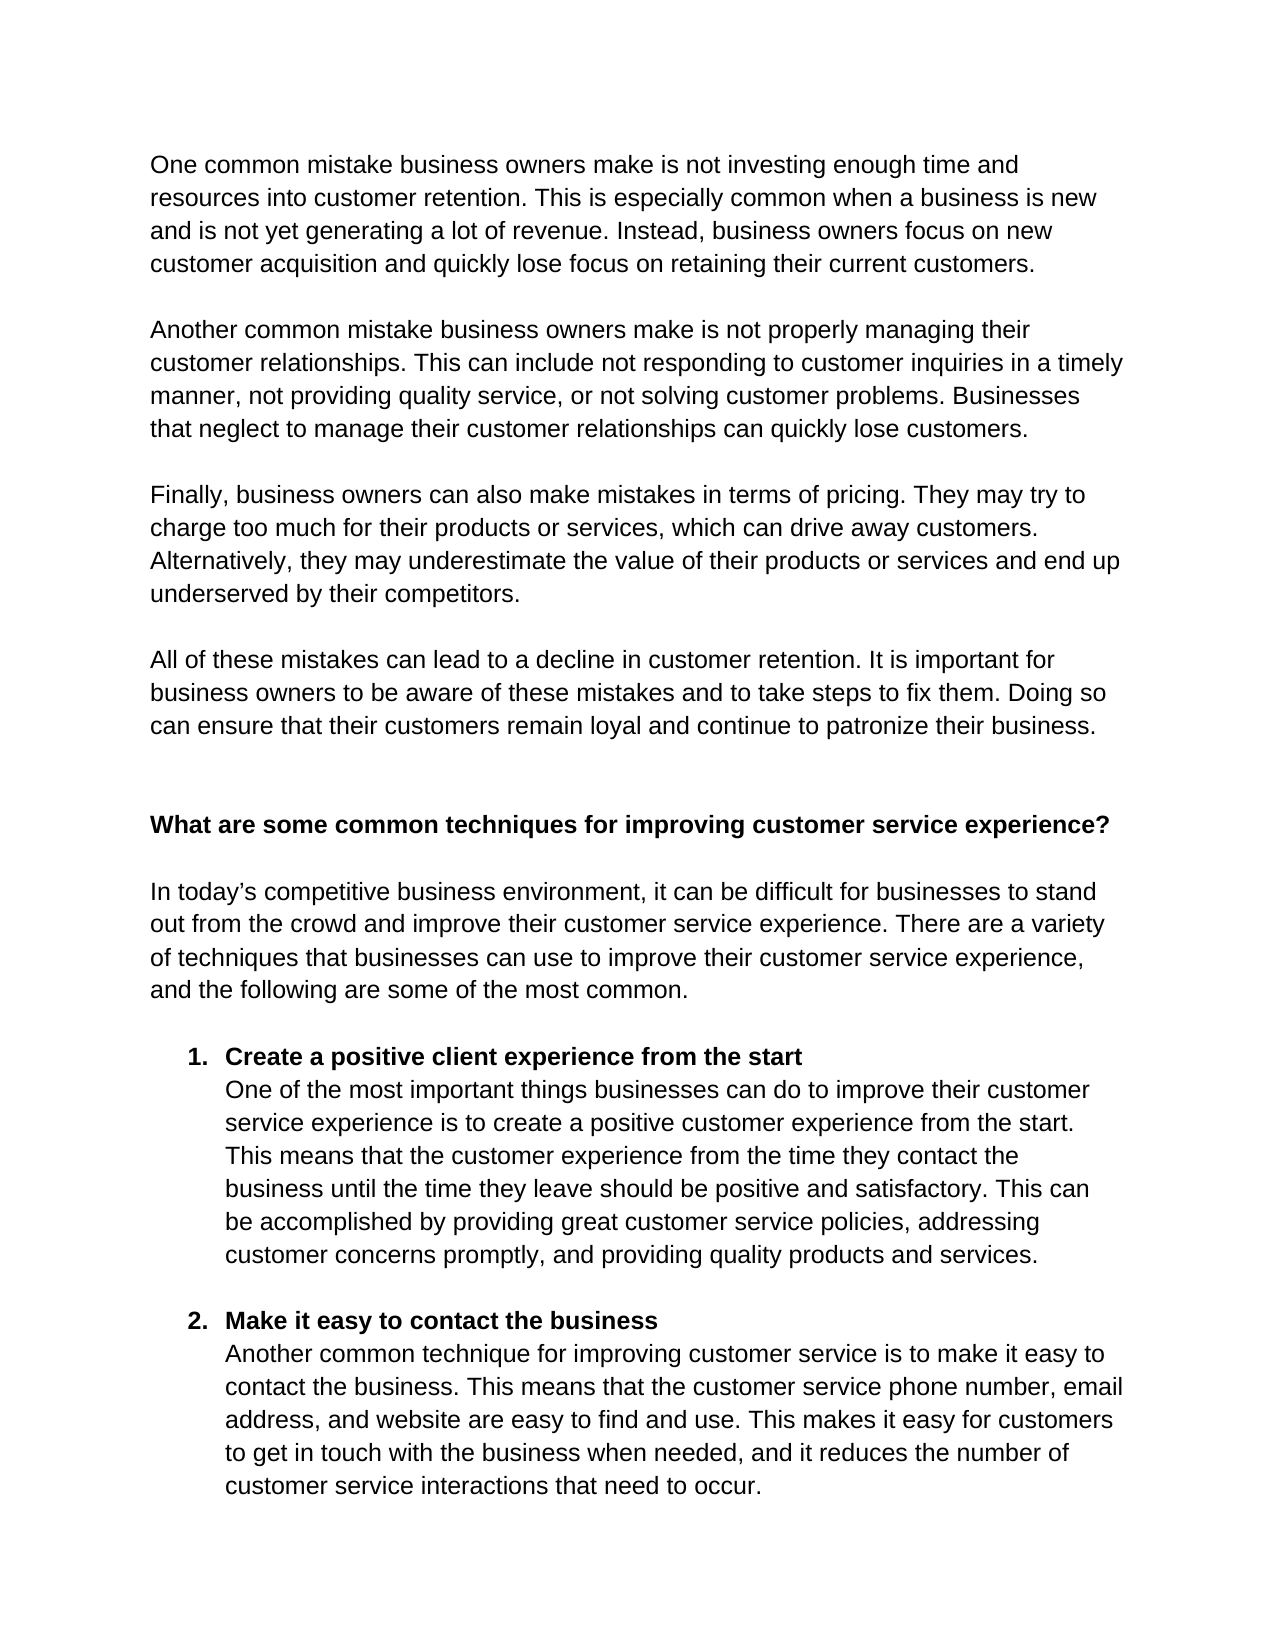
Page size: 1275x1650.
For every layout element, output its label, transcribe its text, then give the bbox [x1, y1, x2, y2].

list Make it easy to contact the business [187, 1306, 1125, 1334]
text Another common mistake business owners make is not properly managing their customer relationships. This can include not responding to customer inquiries in a timely manner, not providing quality service, or not solving customer problems. Businesses that neglect to manage their customer relationships can quickly lose customers. [150, 315, 1125, 443]
text In today’s competitive business environment, it can be difficult for businesses to stand out from the crowd and improve their customer service experience. There are a variety of techniques that businesses can use to improve their customer service experience, and the following are some of the most common. [150, 876, 1125, 1004]
text One of the most important things businesses can do to improve their customer service experience is to create a positive customer experience from the start. This means that the customer experience from the time they contact the business until the time they leave should be positive and satisfactory. This can be accomplished by providing great customer service policies, addressing customer concerns promptly, and providing quality products and services. [225, 1074, 1125, 1268]
text What are some common techniques for improving customer service experience? [150, 810, 1125, 839]
text Another common technique for improving customer service is to make it easy to contact the business. This means that the customer service phone number, email address, and website are easy to find and use. This makes it easy for customers to get in touch with the business when needed, and it reduces the number of customer service interactions that need to occur. [225, 1339, 1125, 1499]
text One common mistake business owners make is not investing enough time and resources into customer retention. This is especially common when a business is new and is not yet generating a lot of revenue. Instead, business owners focus on new customer acquisition and quickly lose focus on retaining their current customers. [150, 150, 1125, 278]
list Create a positive client experience from the start [187, 1042, 1125, 1070]
text Finally, business owners can also make mistakes in terms of pricing. They may try to charge too much for their products or services, which can drive away customers. Alternatively, they may underestimate the value of their products or services and end up underserved by their competitors. [150, 480, 1125, 608]
text All of these mistakes can lead to a decline in customer retention. It is important for business owners to be aware of these mistakes and to take steps to fix them. Doing so can ensure that their customers remain loyal and continue to patronize their business. [150, 645, 1125, 740]
